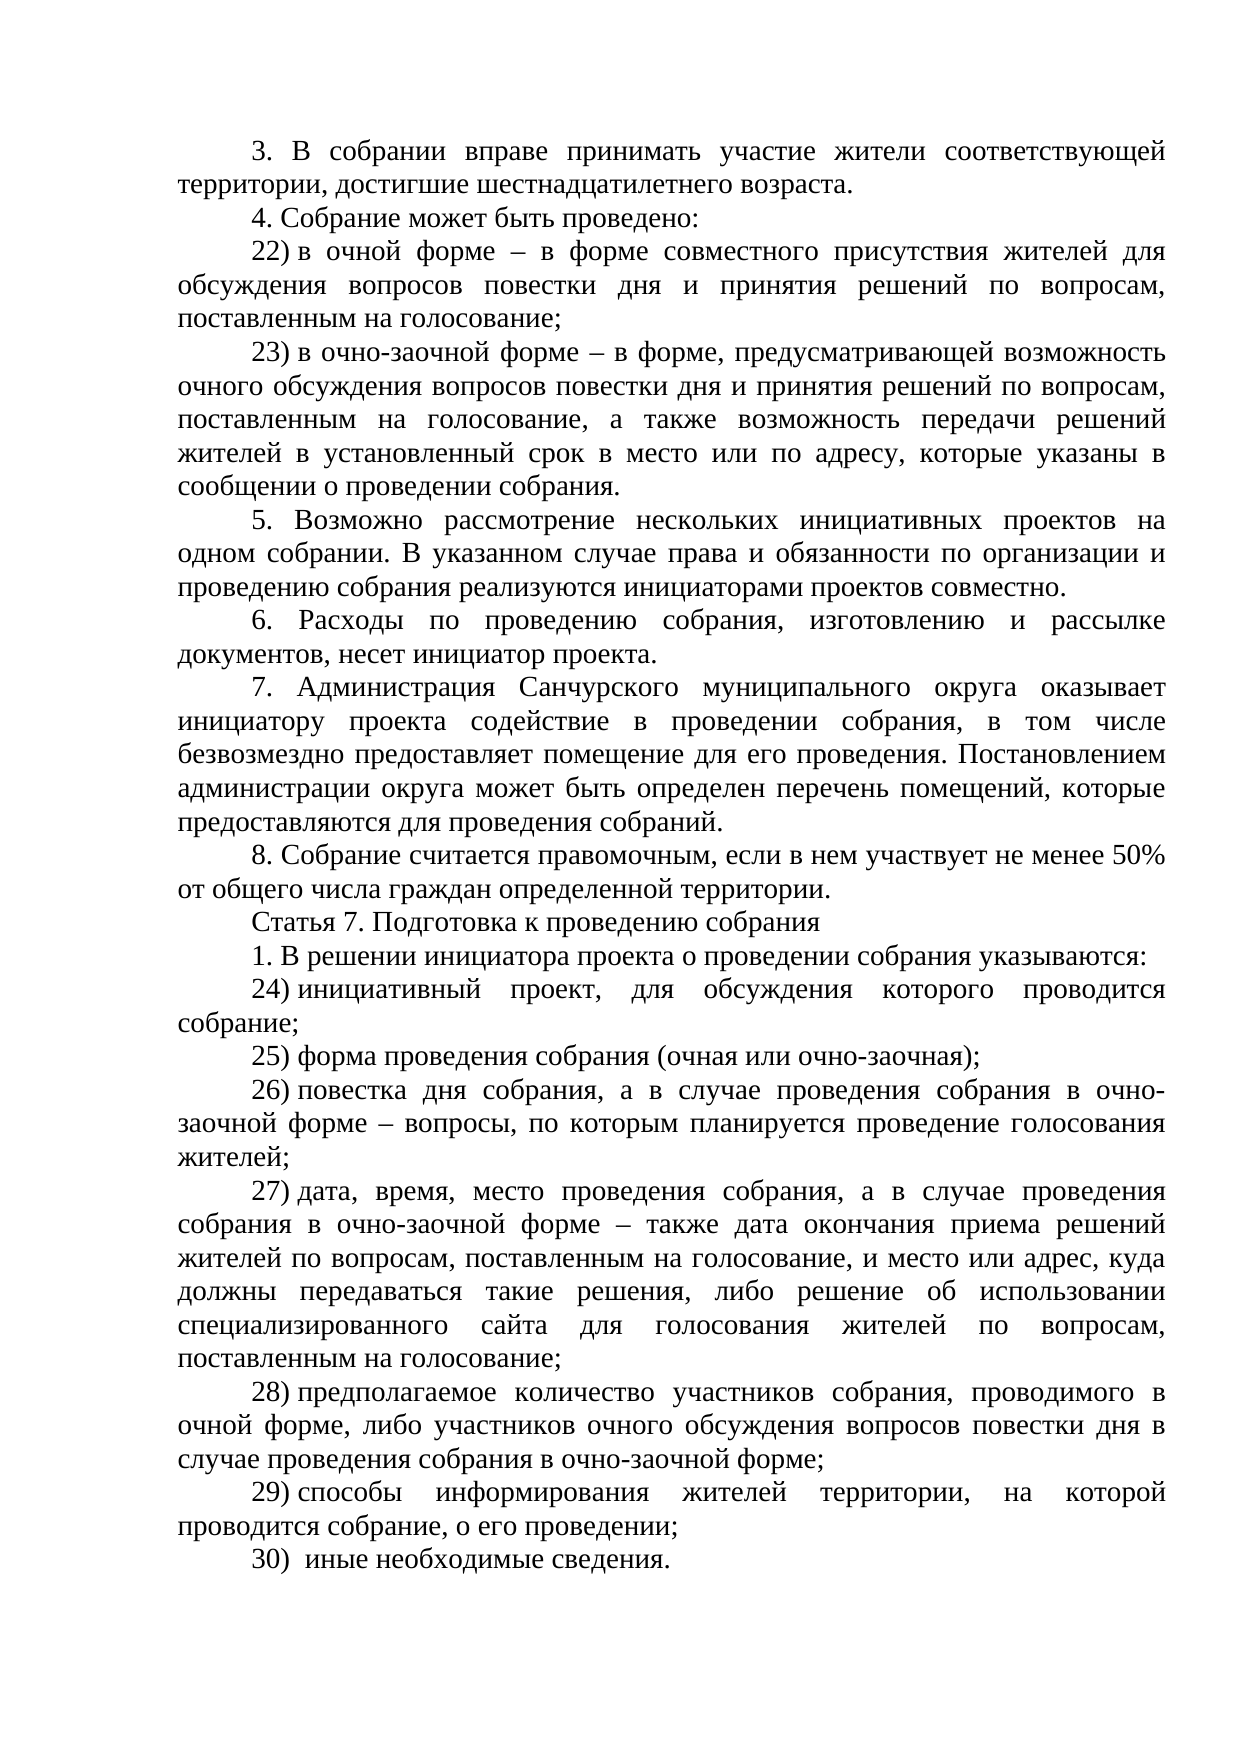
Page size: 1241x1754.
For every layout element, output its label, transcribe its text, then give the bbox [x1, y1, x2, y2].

list 5. Возможно рассмотрение нескольких инициативных проектов на одном собрании. В указанном случае права и обязанности по организации и проведению собрания реализуются инициаторами проектов совместно. [177, 502, 1167, 602]
list предполагаемое количество участников собрания, проводимого в очной форме, либо участников очного обсуждения вопросов повестки дня в случае проведения собрания в очно-заочной форме; [177, 1374, 1167, 1474]
text Статья 7. Подготовка к проведению собрания [177, 904, 1167, 938]
list в очно-заочной форме – в форме, предусматривающей возможность очного обсуждения вопросов повестки дня и принятия решений по вопросам, поставленным на голосование, а также возможность передачи решений жителей в установленный срок в место или по адресу, которые указаны в сообщении о проведении собрания. [177, 334, 1167, 502]
list инициативный проект, для обсуждения которого проводится собрание; [177, 971, 1167, 1038]
text 4. Собрание может быть проведено: [251, 200, 1167, 233]
list 7. Администрация Санчурского муниципального округа оказывает инициатору проекта содействие в проведении собрания, в том числе безвозмездно предоставляет помещение для его проведения. Постановлением администрации округа может быть определен перечень помещений, которые предоставляются для проведения собраний. [177, 669, 1167, 837]
list иные необходимые сведения. [177, 1542, 1167, 1575]
list форма проведения собрания (очная или очно-заочная); [177, 1038, 1167, 1072]
list 1. В решении инициатора проекта о проведении собрания указываются: [177, 938, 1167, 971]
list повестка дня собрания, а в случае проведения собрания в очно-заочной форме – вопросы, по которым планируется проведение голосования жителей; [177, 1072, 1167, 1173]
list дата, время, место проведения собрания, а в случае проведения собрания в очно-заочной форме – также дата окончания приема решений жителей по вопросам, поставленным на голосование, и место или адрес, куда должны передаваться такие решения, либо решение об использовании специализированного сайта для голосования жителей по вопросам, поставленным на голосование; [177, 1173, 1167, 1374]
list в очной форме – в форме совместного присутствия жителей для обсуждения вопросов повестки дня и принятия решений по вопросам, поставленным на голосование; [177, 233, 1167, 334]
list 6. Расходы по проведению собрания, изготовлению и рассылке документов, несет инициатор проекта. [177, 602, 1167, 669]
list 3. В собрании вправе принимать участие жители соответствующей территории, достигшие шестнадцатилетнего возраста. [177, 133, 1167, 200]
text 8. Собрание считается правомочным, если в нем участвует не менее 50% от общего числа граждан определенной территории. [177, 837, 1167, 904]
list способы информирования жителей территории, на которой проводится собрание, о его проведении; [177, 1474, 1167, 1542]
